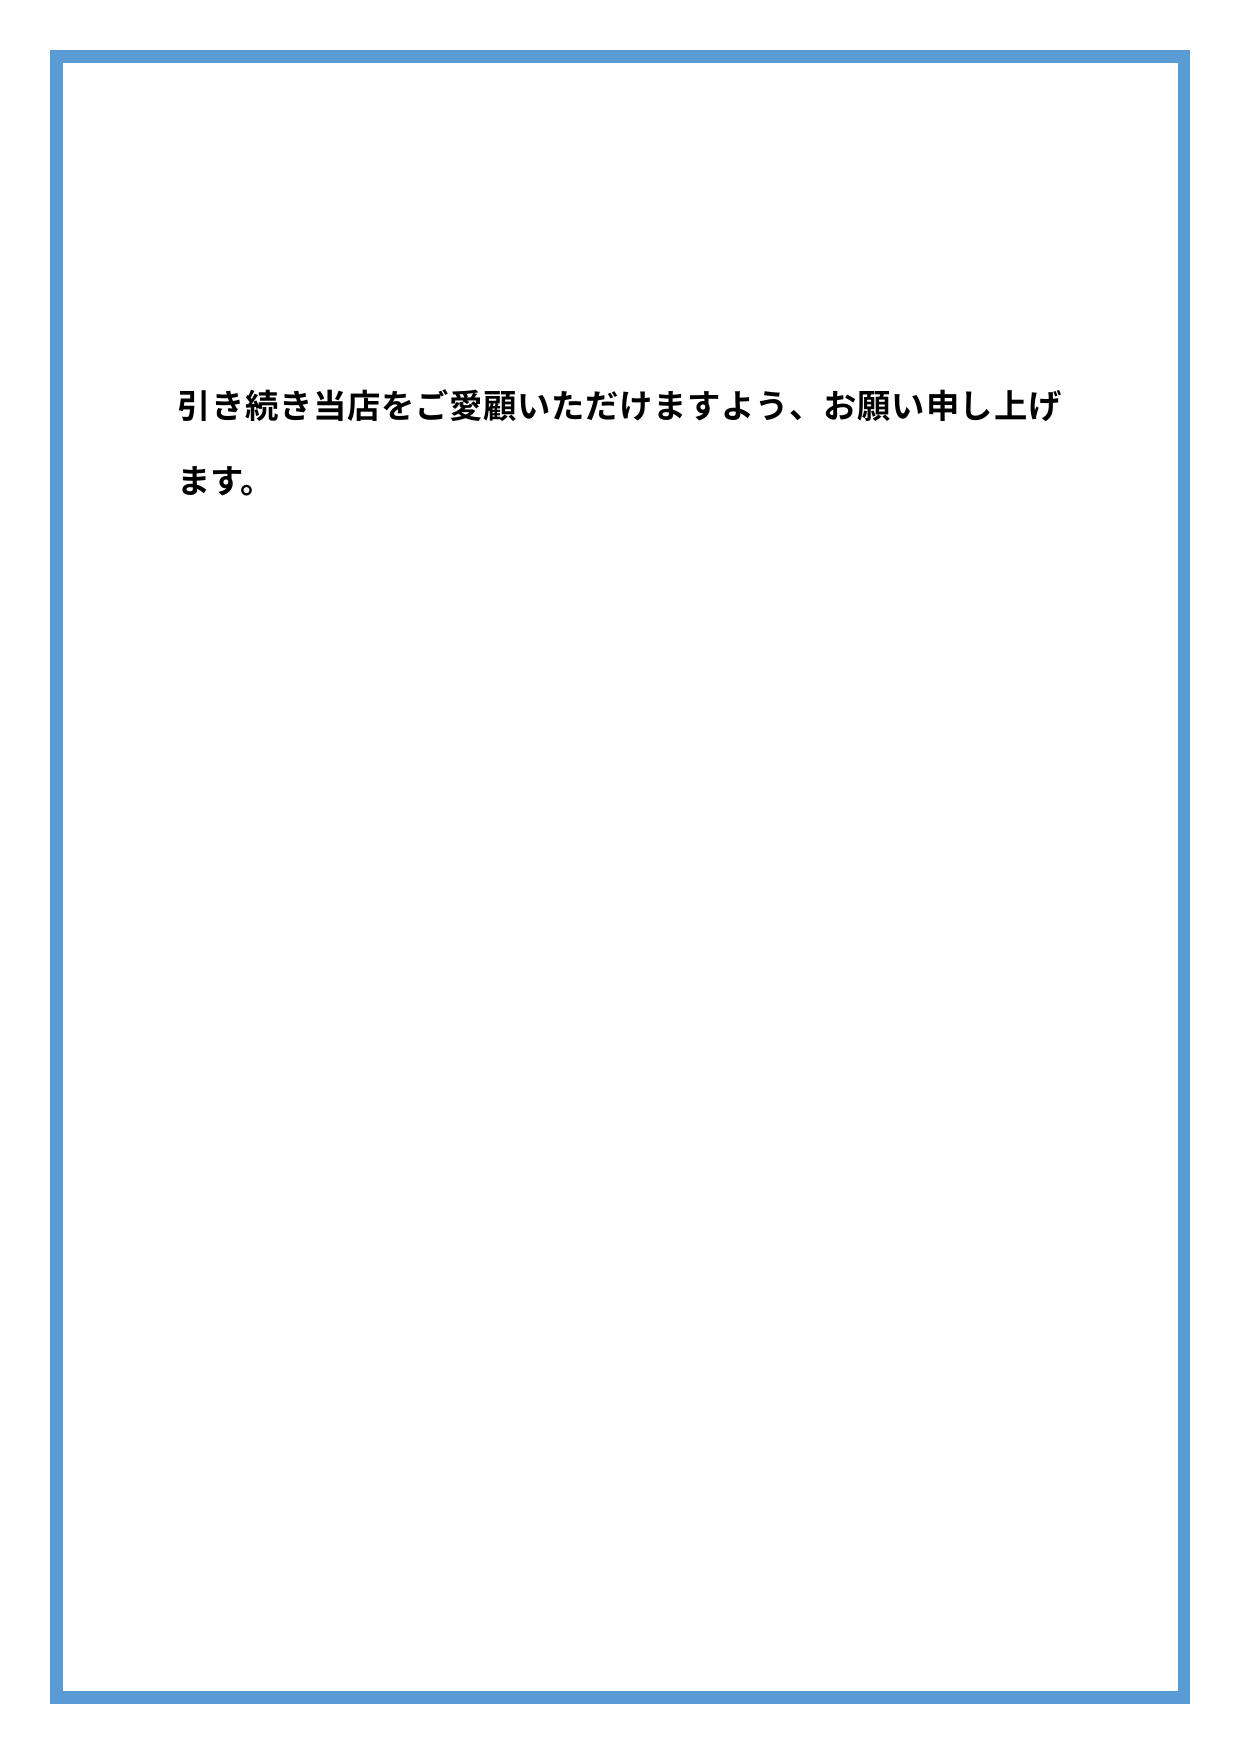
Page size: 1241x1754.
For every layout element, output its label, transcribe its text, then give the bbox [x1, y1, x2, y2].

text 引き続き当店をご愛顧いただけますよう、お願い申し上げます。 [177, 367, 1063, 517]
